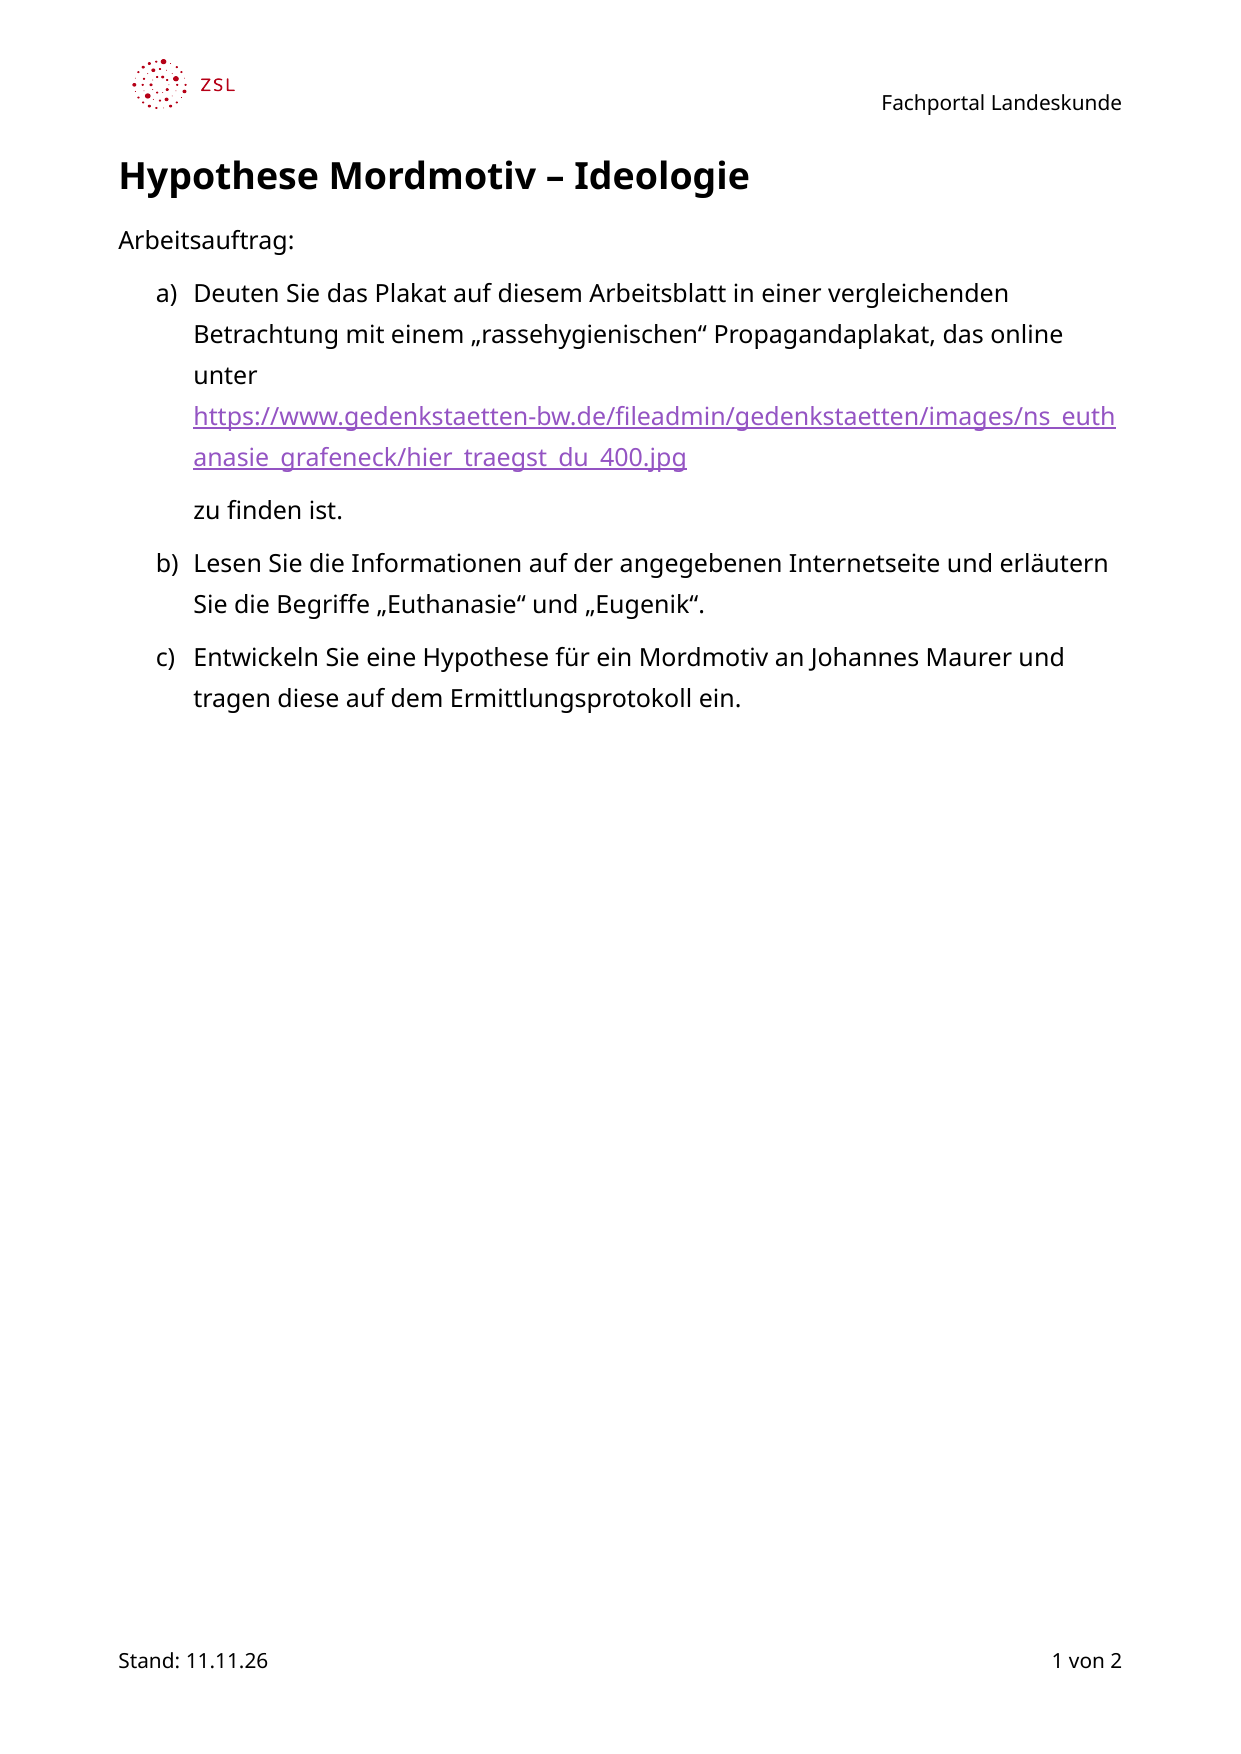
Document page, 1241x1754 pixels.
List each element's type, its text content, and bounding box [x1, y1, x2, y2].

list Deuten Sie das Plakat auf diesem Arbeitsblatt in einer vergleichenden Betrachtung mit einem „rassehygienischen“ Propagandaplakat, das online unter https://www.gedenkstaetten-bw.de/fileadmin/gedenkstaetten/images/ns_euthanasie_grafeneck/hier_traegst_du_400.jpg [156, 276, 1122, 473]
picture [118, 46, 248, 122]
list Lesen Sie die Informationen auf der angegebenen Internetseite und erläutern Sie die Begriffe „Euthanasie“ und „Eugenik“. [156, 546, 1122, 621]
list Entwickeln Sie eine Hypothese für ein Mordmotiv an Johannes Maurer und tragen diese auf dem Ermittlungsprotokoll ein. [156, 640, 1122, 715]
subtitle Hypothese Mordmotiv – Ideologie [118, 149, 1122, 200]
text Arbeitsauftrag: [118, 223, 1122, 257]
text zu finden ist. [193, 492, 1122, 527]
